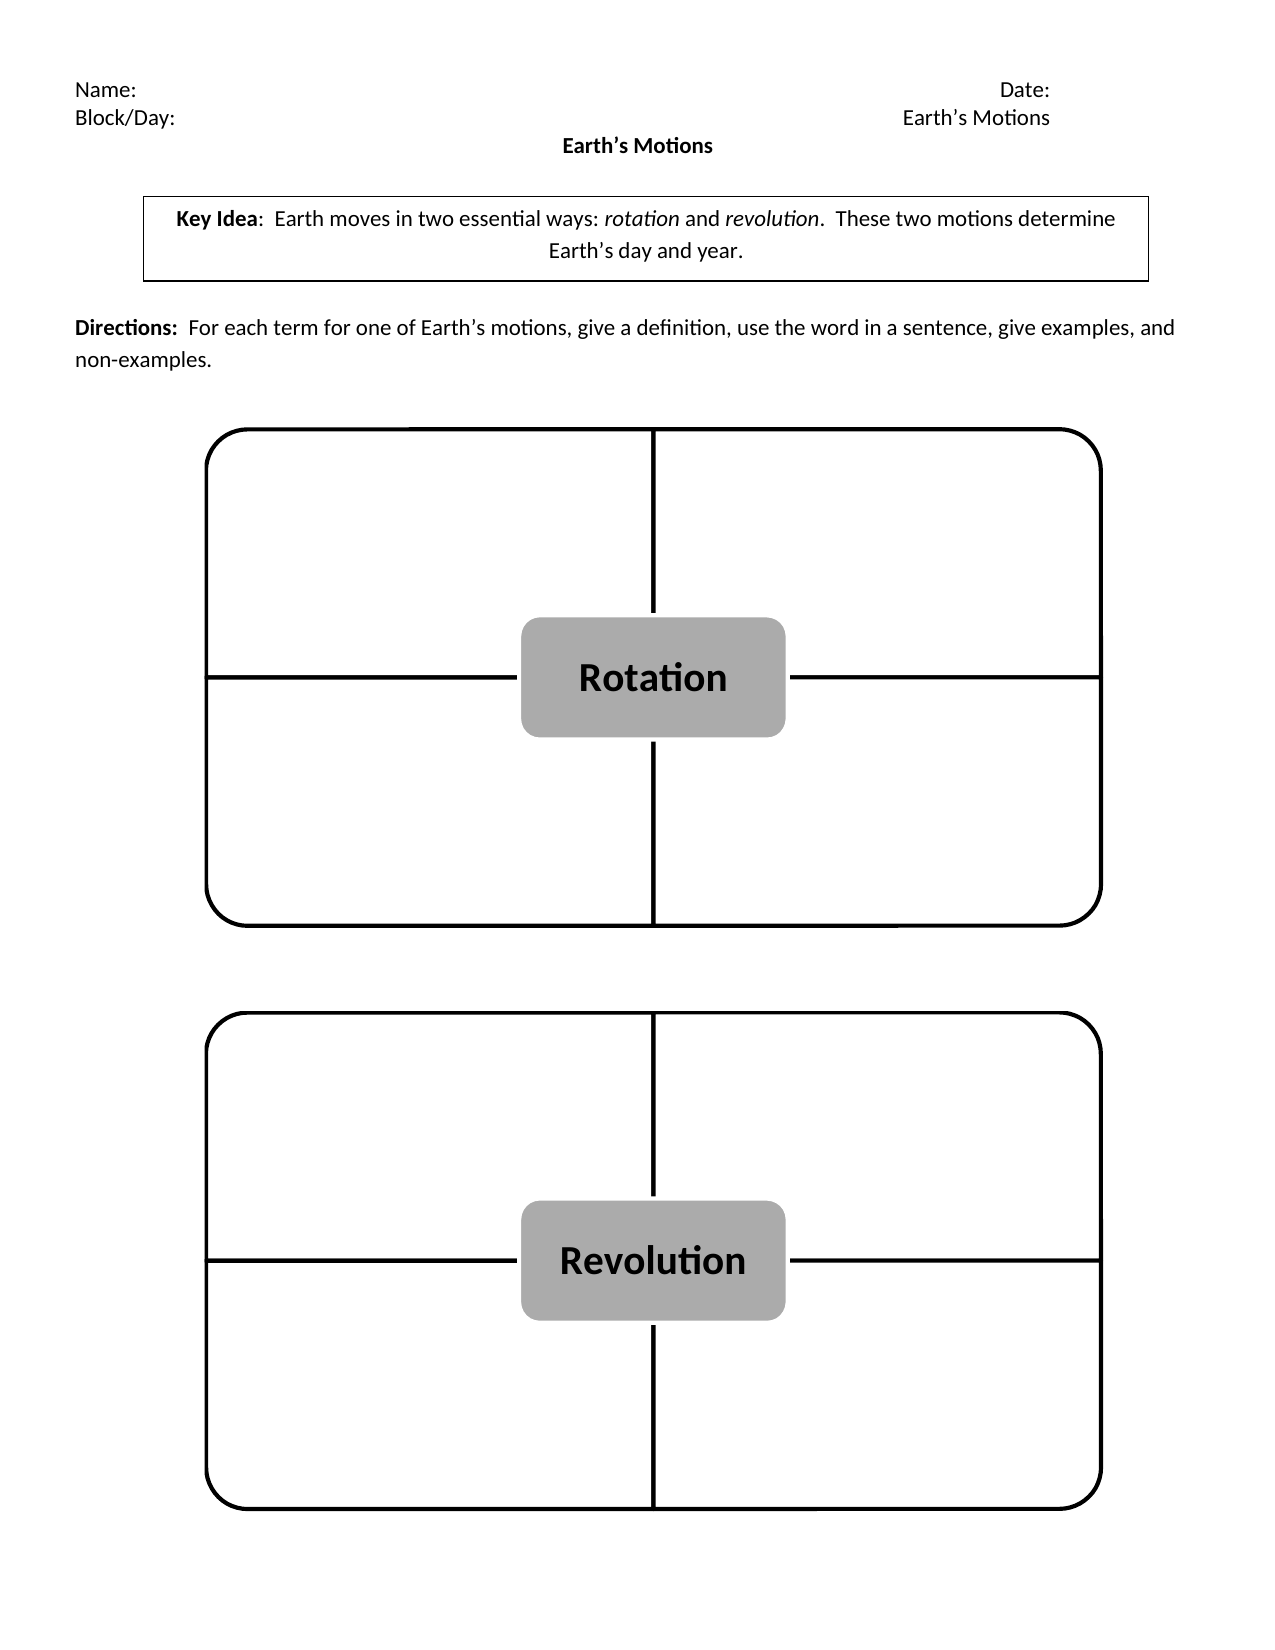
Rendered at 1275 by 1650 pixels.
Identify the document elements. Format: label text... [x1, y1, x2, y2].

text Earth’s Motions [75, 131, 1200, 159]
text Directions: For each term for one of Earth’s motions, give a definition, use the word in a sentence, give examples, and non-examples. [75, 184, 1200, 374]
